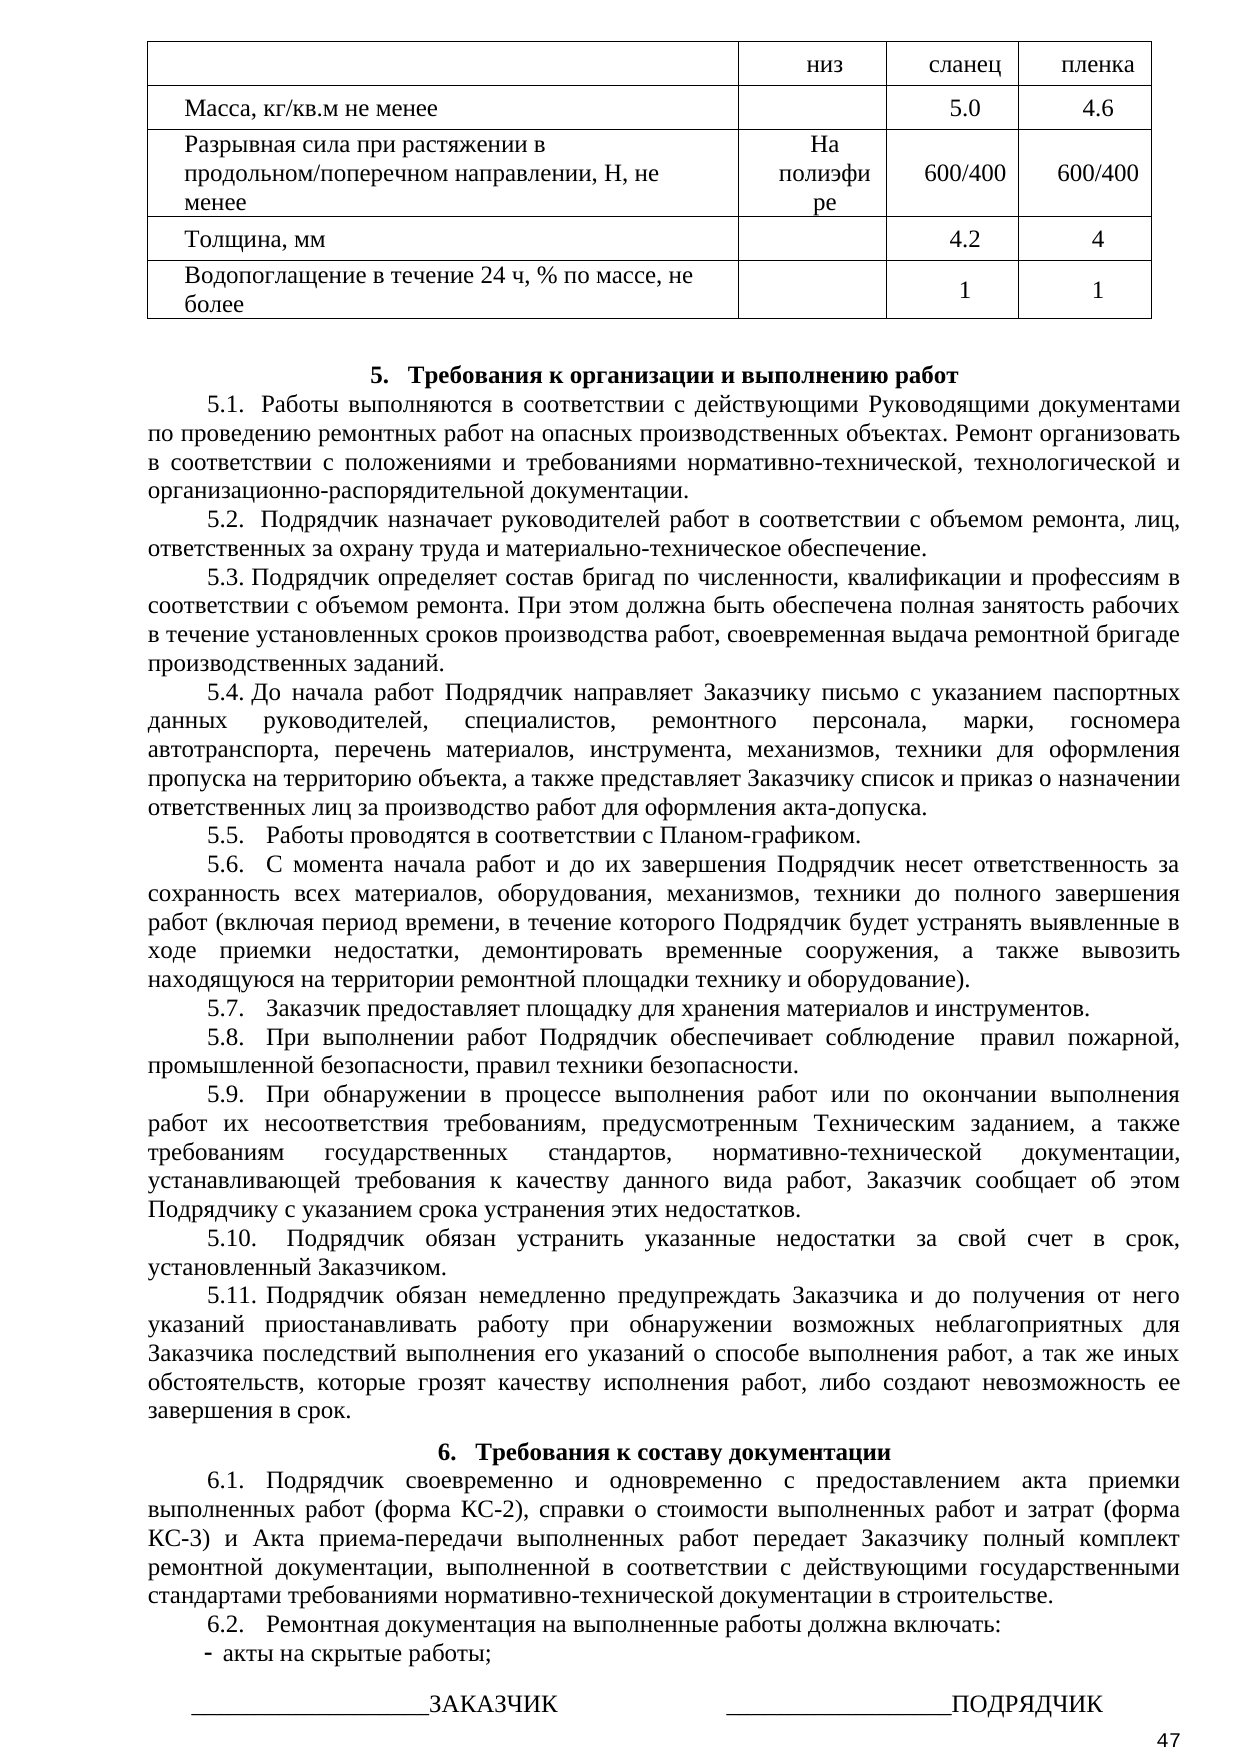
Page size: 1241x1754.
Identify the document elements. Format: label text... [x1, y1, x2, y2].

list акты на скрытые работы; [148, 1638, 1181, 1667]
list Работы проводятся в соответствии с Планом-графиком. [148, 820, 1181, 849]
list При обнаружении в процессе выполнения работ или по окончании выполнения работ их несоответствия требованиям, предусмотренным Техническим заданием, а также требованиям государственных стандартов, нормативно-технической документации, устанавливающей требования к качеству данного вида работ, Заказчик сообщает об этом Подрядчику с указанием срока устранения этих недостатков. [148, 1079, 1181, 1223]
table_cell пленка [1019, 42, 1151, 85]
table_cell На полиэфире [739, 130, 886, 216]
table_cell Масса, кг/кв.м не менее [148, 86, 738, 128]
list С момента начала работ и до их завершения Подрядчик несет ответственность за сохранность всех материалов, оборудования, механизмов, техники до полного завершения работ (включая период времени, в течение которого Подрядчик будет устранять выявленные в ходе приемки недостатки, демонтировать временные сооружения, а также вывозить находящуюся на территории ремонтной площадки технику и оборудование). [148, 849, 1181, 993]
list Требования к составу документации [148, 1437, 1181, 1465]
table_cell 600/400 [887, 130, 1018, 216]
table_cell Разрывная сила при растяжении в продольном/поперечном направлении, Н, не менее [148, 130, 738, 216]
table_cell [739, 217, 886, 259]
table_cell 1 [1019, 261, 1151, 318]
list Подрядчик определяет состав бригад по численности, квалификации и профессиям в соответствии с объемом ремонта. При этом должна быть обеспечена полная занятость рабочих в течение установленных сроков производства работ, своевременная выдача ремонтной бригаде производственных заданий. [148, 562, 1181, 677]
table_cell 4.6 [1019, 86, 1151, 128]
list До начала работ Подрядчик направляет Заказчику письмо с указанием паспортных данных руководителей, специалистов, ремонтного персонала, марки, госномера автотранспорта, перечень материалов, инструмента, механизмов, техники для оформления пропуска на территорию объекта, а также представляет Заказчику список и приказ о назначении ответственных лиц за производство работ для оформления акта-допуска. [148, 677, 1181, 820]
table_cell 4.2 [887, 217, 1018, 259]
table_cell Толщина, мм [148, 217, 738, 259]
table_cell [739, 86, 886, 128]
table_cell 1 [887, 261, 1018, 318]
table_cell Водопоглащение в течение 24 ч, % по массе, не более [148, 261, 738, 318]
table_cell 5.0 [887, 86, 1018, 128]
table_cell [739, 261, 886, 318]
list При выполнении работ Подрядчик обеспечивает соблюдение правил пожарной, промышленной безопасности, правил техники безопасности. [148, 1022, 1181, 1079]
table_cell 4 [1019, 217, 1151, 259]
table_cell [148, 42, 738, 85]
list Подрядчик назначает руководителей работ в соответствии с объемом ремонта, лиц, ответственных за охрану труда и материально-техническое обеспечение. [148, 504, 1181, 562]
list Подрядчик своевременно и одновременно с предоставлением акта приемки выполненных работ (форма КС-2), справки о стоимости выполненных работ и затрат (форма КС-3) и Акта приема-передачи выполненных работ передает Заказчику полный комплект ремонтной документации, выполненной в соответствии с действующими государственными стандартами требованиями нормативно-технической документации в строительстве. [148, 1465, 1181, 1609]
list Ремонтная документация на выполненные работы должна включать: [148, 1609, 1181, 1638]
list Подрядчик обязан устранить указанные недостатки за свой счет в срок, установленный Заказчиком. [148, 1223, 1181, 1280]
list Заказчик предоставляет площадку для хранения материалов и инструментов. [148, 993, 1181, 1022]
table_cell низ [739, 42, 886, 85]
list Подрядчик обязан немедленно предупреждать Заказчика и до получения от него указаний приостанавливать работу при обнаружении возможных неблагоприятных для Заказчика последствий выполнения его указаний о способе выполнения работ, а так же иных обстоятельств, которые грозят качеству исполнения работ, либо создают невозможность ее завершения в срок. [148, 1280, 1181, 1424]
list Требования к организации и выполнению работ [148, 360, 1181, 389]
table_cell сланец [887, 42, 1018, 85]
list Работы выполняются в соответствии с действующими Руководящими документами по проведению ремонтных работ на опасных производственных объектах. Ремонт организовать в соответствии с положениями и требованиями нормативно-технической, технологической и организационно-распорядительной документации. [148, 389, 1181, 504]
table_cell 600/400 [1019, 130, 1151, 216]
